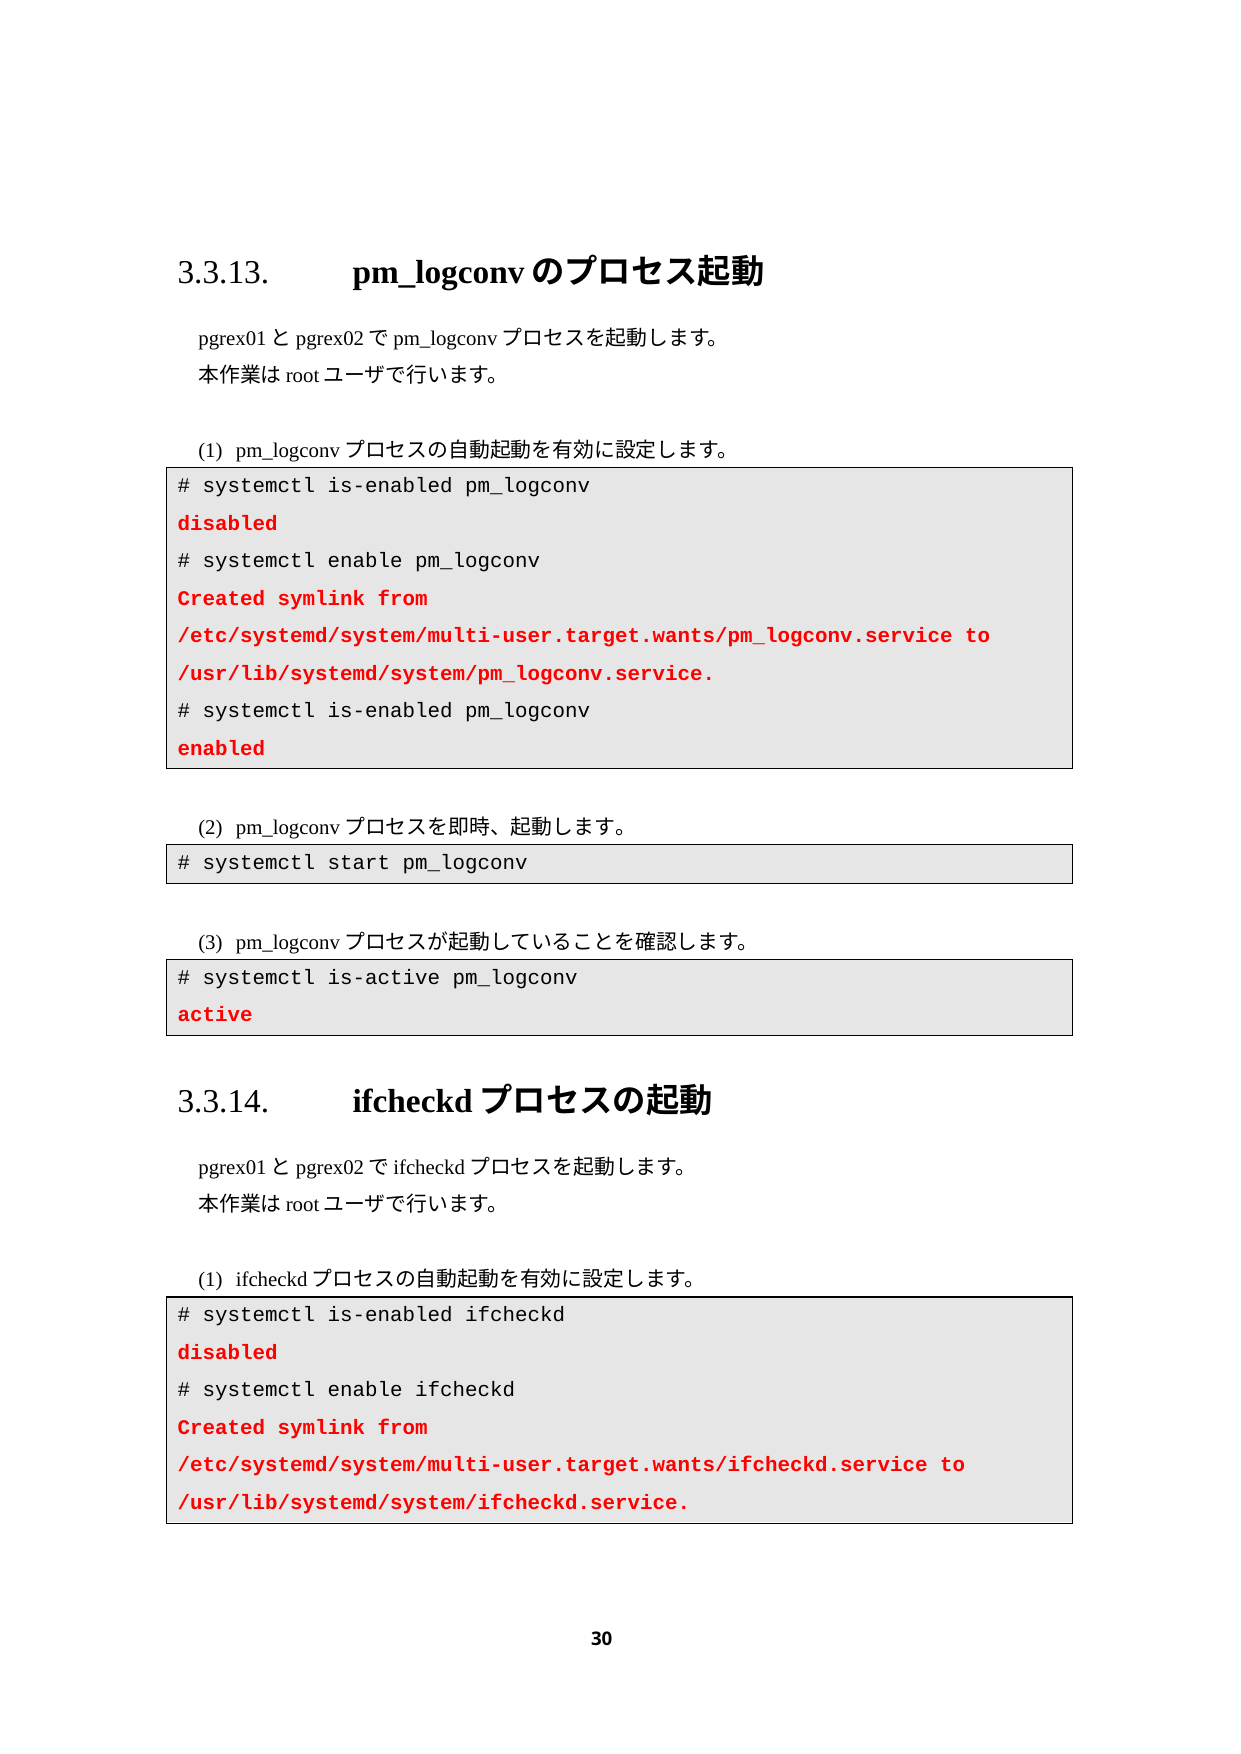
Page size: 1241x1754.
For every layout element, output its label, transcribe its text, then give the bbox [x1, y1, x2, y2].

table_header # systemctl start pm_logconv [167, 845, 1072, 883]
list ifcheckdプロセスの自動起動を有効に設定します。 [198, 1259, 1054, 1296]
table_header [167, 1298, 1072, 1522]
text 本作業はrootユーザで行います。 [177, 1184, 1054, 1221]
table_header # systemctl is-enabled pm_logconv disabled # systemctl enable pm_logconv Created symlink from /etc/systemd/system/multi-user.target.wants/pm_logconv.service to /usr/lib/systemd/system/pm_logconv.service. # systemctl is-enabled pm_logconv enabled [167, 468, 1072, 768]
list pm_logconvプロセスが起動していることを確認します。 [198, 921, 1054, 959]
subtitle pm_logconvのプロセス起動 [177, 232, 1063, 307]
text 本作業はrootユーザで行います。 [177, 355, 1054, 392]
text pgrex01とpgrex02でifcheckdプロセスを起動します。 [177, 1146, 1054, 1184]
subtitle ifcheckdプロセスの起動 [177, 1061, 1063, 1136]
text pgrex01とpgrex02でpm_logconvプロセスを起動します。 [177, 317, 1054, 355]
list pm_logconvプロセスを即時、起動します。 [198, 807, 1063, 844]
list pm_logconvプロセスの自動起動を有効に設定します。 [198, 430, 1054, 467]
table_header # systemctl is-active pm_logconv active [167, 960, 1072, 1035]
